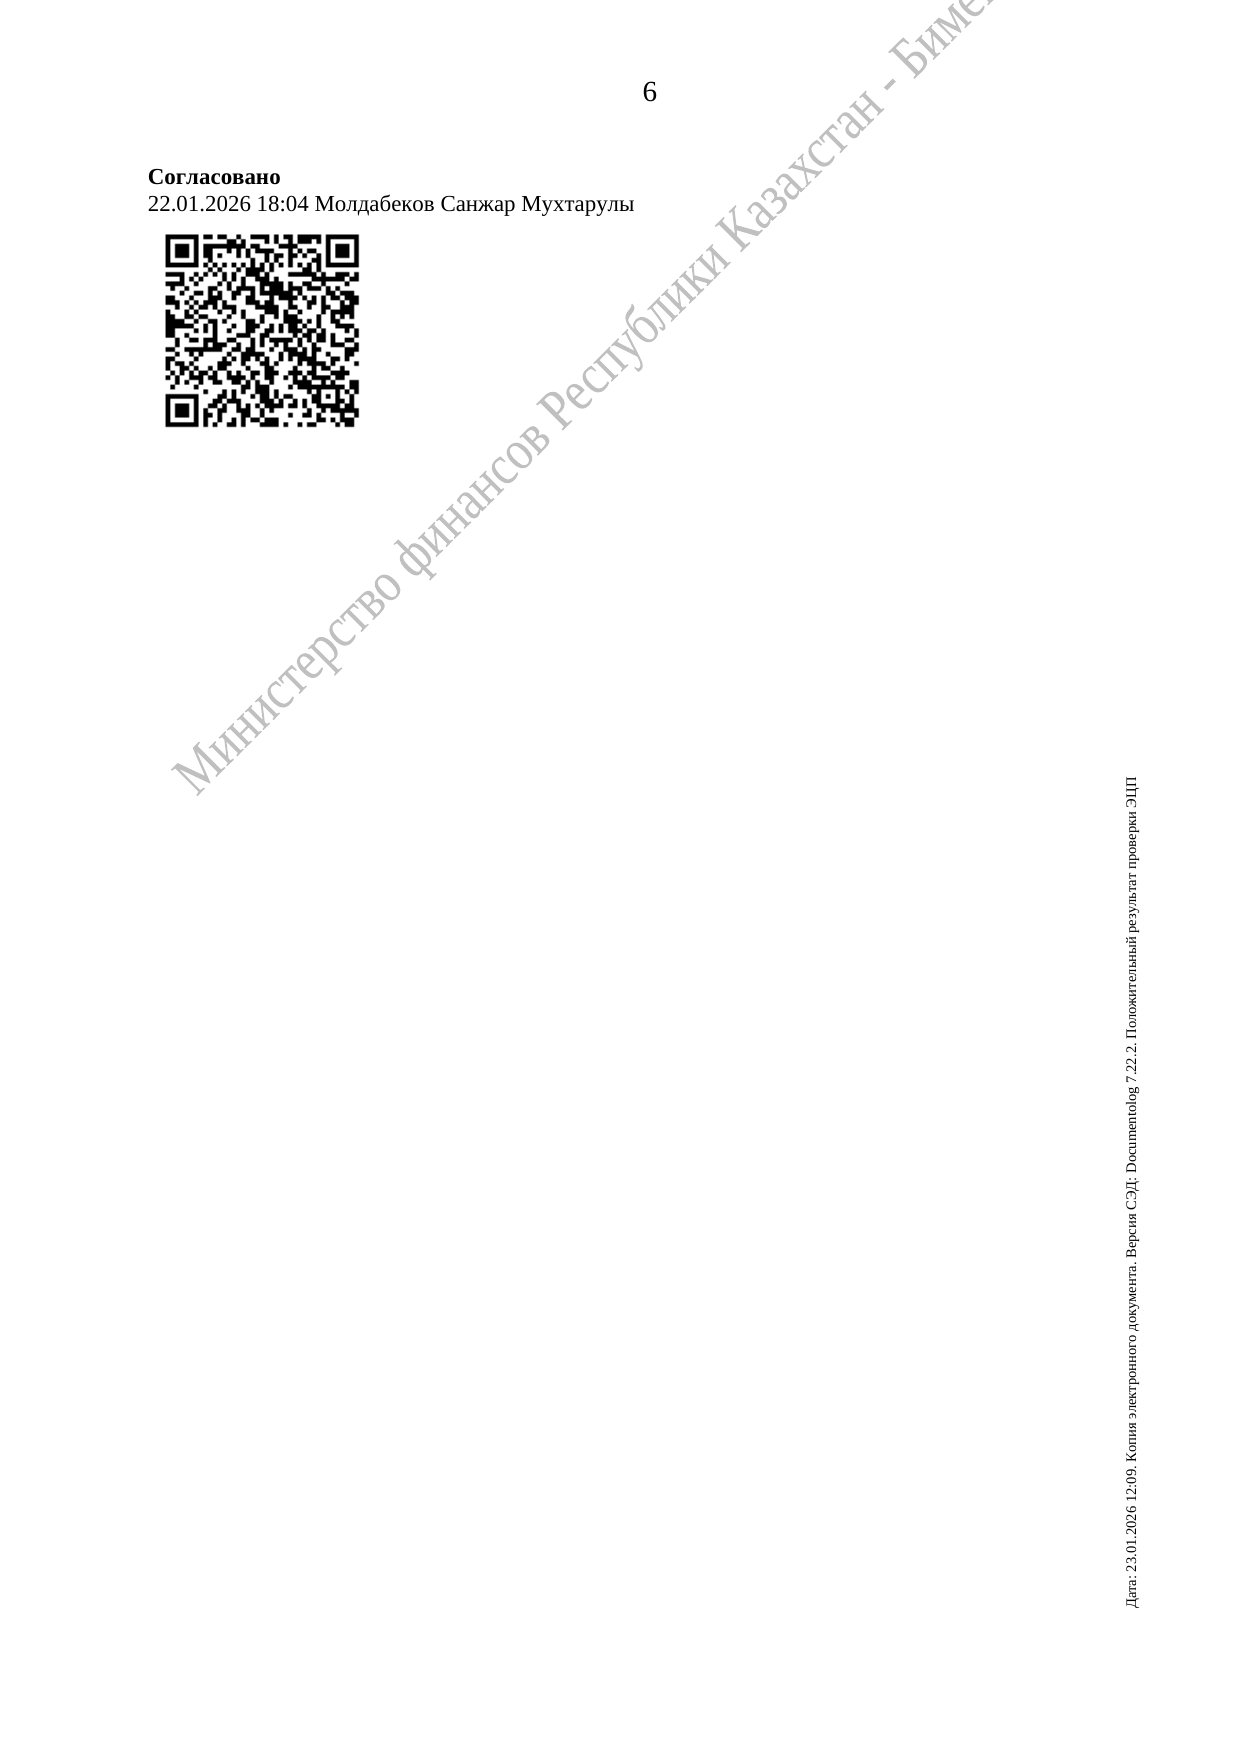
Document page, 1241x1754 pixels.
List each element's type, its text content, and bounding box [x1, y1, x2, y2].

picture [147, 216, 378, 446]
text Согласовано [148, 163, 1152, 190]
text 22.01.2026 18:04 Молдабеков Санжар Мухтарулы [148, 190, 1152, 216]
